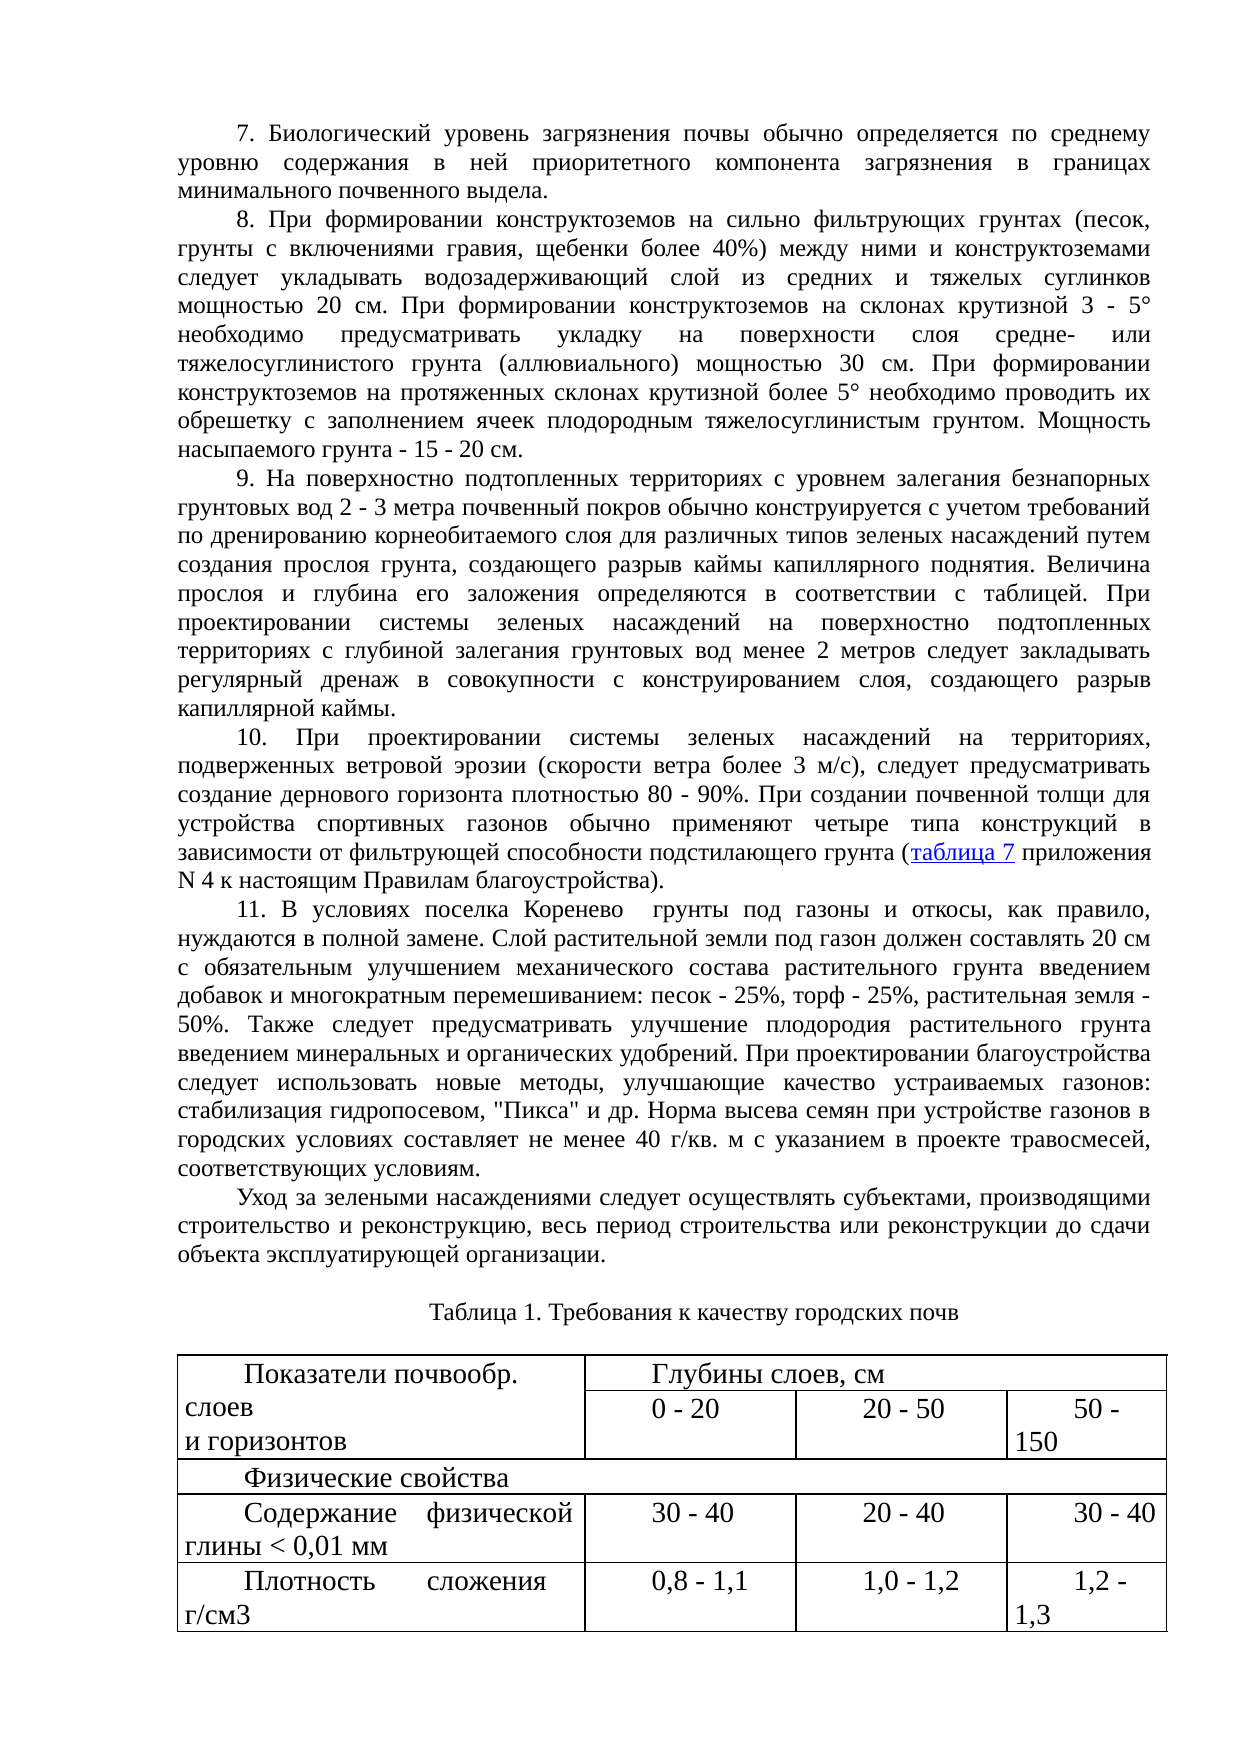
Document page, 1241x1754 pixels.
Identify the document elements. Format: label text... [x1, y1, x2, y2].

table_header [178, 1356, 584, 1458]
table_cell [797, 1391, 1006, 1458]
text 10. При проектировании системы зеленых насаждений на территориях, подверженных ветровой эрозии (скорости ветра более 3 м/с), следует предусматривать создание дернового горизонта плотностью 80 - 90%. При создании почвенной толщи для устройства спортивных газонов обычно применяют четыре типа конструкций в зависимости от фильтрующей способности подстилающего грунта (таблица 7 приложения N 4 к настоящим Правилам благоустройства). [177, 722, 1152, 894]
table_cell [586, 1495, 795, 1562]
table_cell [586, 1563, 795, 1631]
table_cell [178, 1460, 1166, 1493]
text Уход за зелеными насаждениями следует осуществлять субъектами, производящими строительство и реконструкцию, весь период строительства или реконструкции до сдачи объекта эксплуатирующей организации. [177, 1182, 1152, 1268]
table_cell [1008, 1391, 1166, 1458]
text 7. Биологический уровень загрязнения почвы обычно определяется по среднему уровню содержания в ней приоритетного компонента загрязнения в границах минимального почвенного выдела. [177, 118, 1152, 204]
text 9. На поверхностно подтопленных территориях с уровнем залегания безнапорных грунтовых вод 2 - почвенный покров обычно конструируется с учетом требований по дренированию корнеобитаемого слоя для различных типов зеленых насаждений путем создания прослоя грунта, создающего разрыв каймы капиллярного поднятия. Величина прослоя и глубина его заложения определяются в соответствии с таблицей. При проектировании системы зеленых насаждений на поверхностно подтопленных территориях с глубиной залегания грунтовых вод менее следует закладывать регулярный дренаж в совокупности с конструированием слоя, создающего разрыв капиллярной каймы. [177, 463, 1152, 722]
text 11. В условиях поселка Коренево грунты под газоны и откосы, как правило, нуждаются в полной замене. Слой растительной земли под газон должен составлять с обязательным улучшением механического состава растительного грунта введением добавок и многократным перемешиванием: песок - 25%, торф - 25%, растительная земля - 50%. Также следует предусматривать улучшение плодородия растительного грунта введением минеральных и органических удобрений. При проектировании благоустройства следует использовать новые методы, улучшающие качество устраиваемых газонов: стабилизация гидропосевом, "Пикса" и др. Норма высева семян при устройстве газонов в городских условиях составляет не менее 40 г/кв. м с указанием в проекте травосмесей, соответствующих условиям. [177, 894, 1152, 1182]
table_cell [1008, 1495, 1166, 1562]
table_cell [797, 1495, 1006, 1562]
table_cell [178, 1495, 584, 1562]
text Таблица 1. Требования к качеству городских почв [177, 1297, 1152, 1326]
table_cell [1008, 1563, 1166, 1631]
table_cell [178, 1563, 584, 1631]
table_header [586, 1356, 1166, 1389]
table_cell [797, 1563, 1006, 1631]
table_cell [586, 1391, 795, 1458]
text 8. При формировании конструктоземов на сильно фильтрующих грунтах (песок, грунты с включениями гравия, щебенки более 40%) между ними и конструктоземами следует укладывать водозадерживающий слой из средних и тяжелых суглинков мощностью . При формировании конструктоземов на склонах крутизной 3 - 5° необходимо предусматривать укладку на поверхности слоя средне- или тяжелосуглинистого грунта (аллювиального) мощностью . При формировании конструктоземов на протяженных склонах крутизной более 5° необходимо проводить их обрешетку с заполнением ячеек плодородным тяжелосуглинистым грунтом. Мощность насыпаемого грунта - 15 - . [177, 204, 1152, 463]
